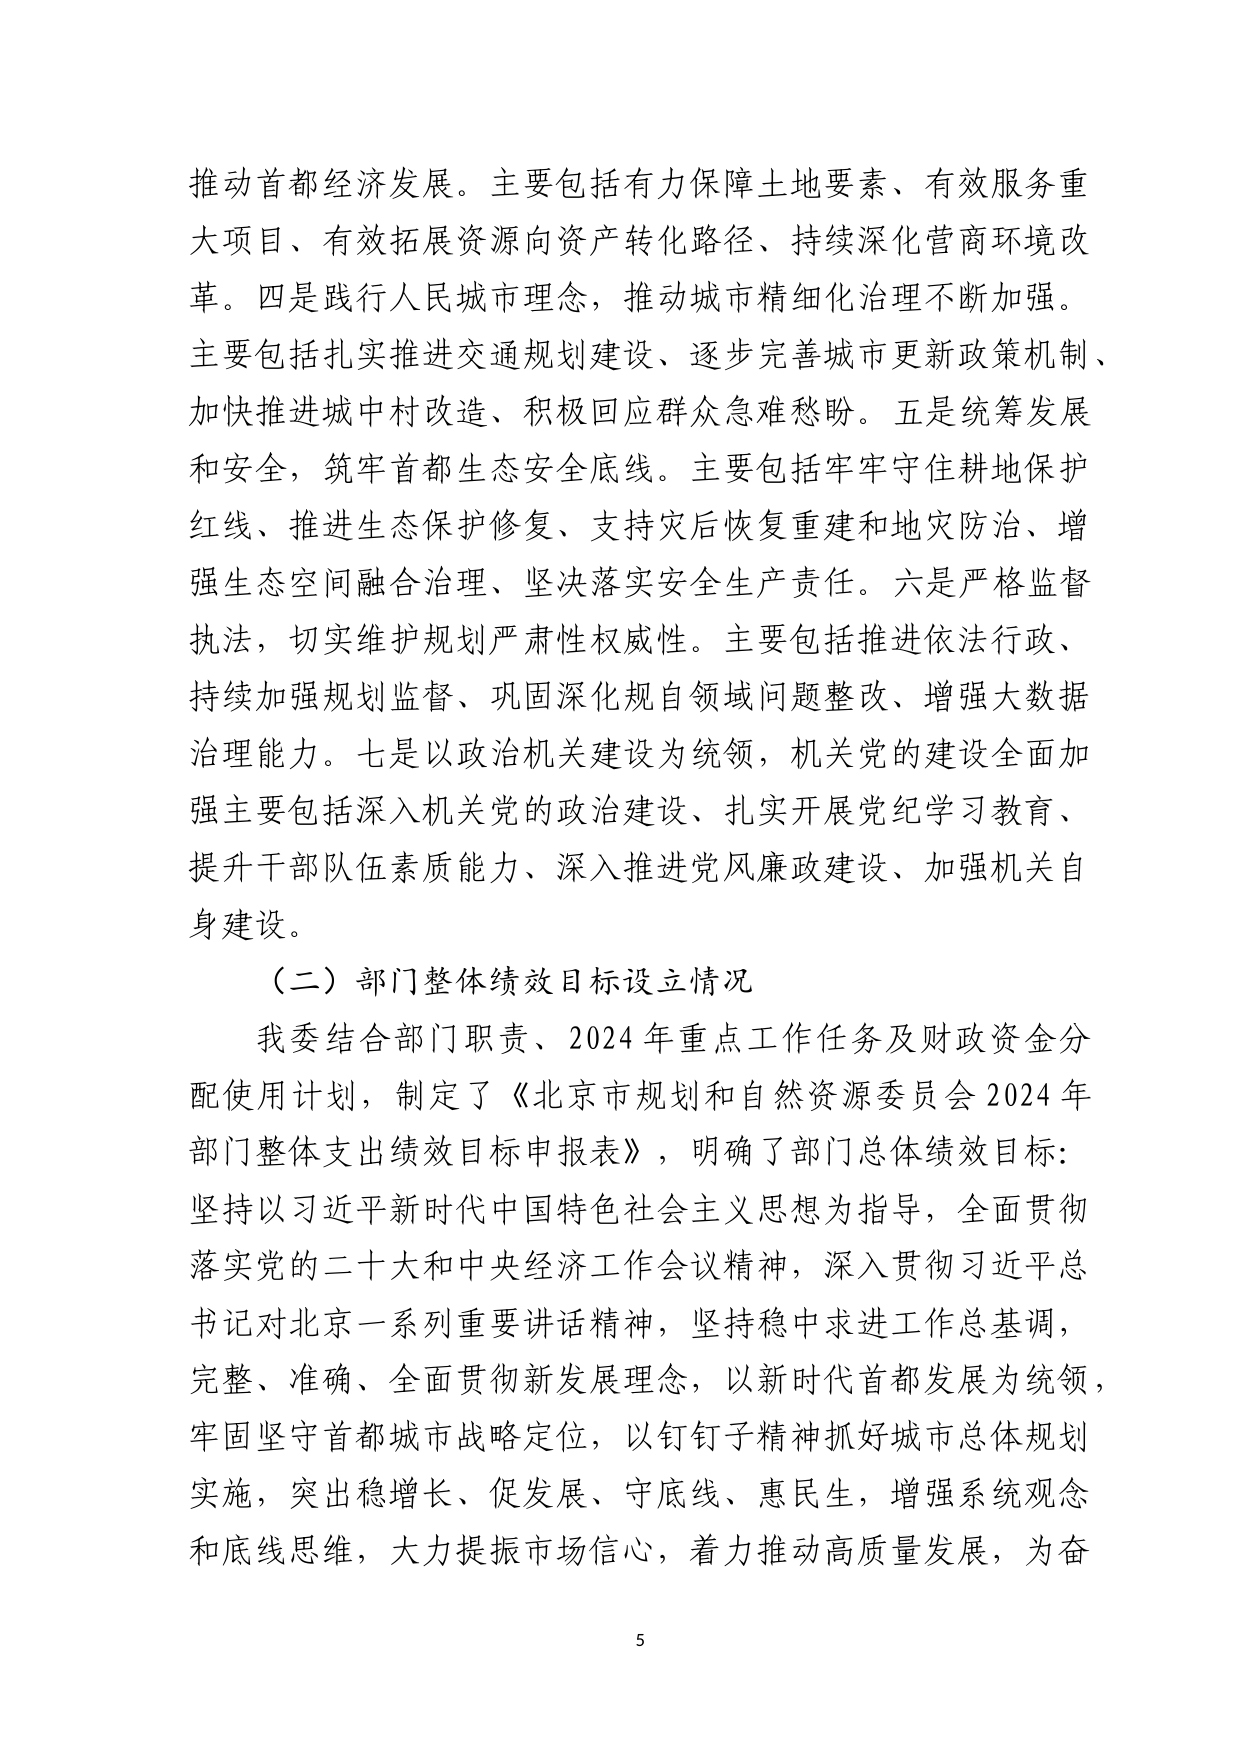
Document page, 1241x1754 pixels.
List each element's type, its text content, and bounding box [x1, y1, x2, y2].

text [187, 162, 1093, 941]
subtitle （二）部门整体绩效目标设立情况 [187, 960, 1093, 998]
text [187, 1017, 1093, 1567]
